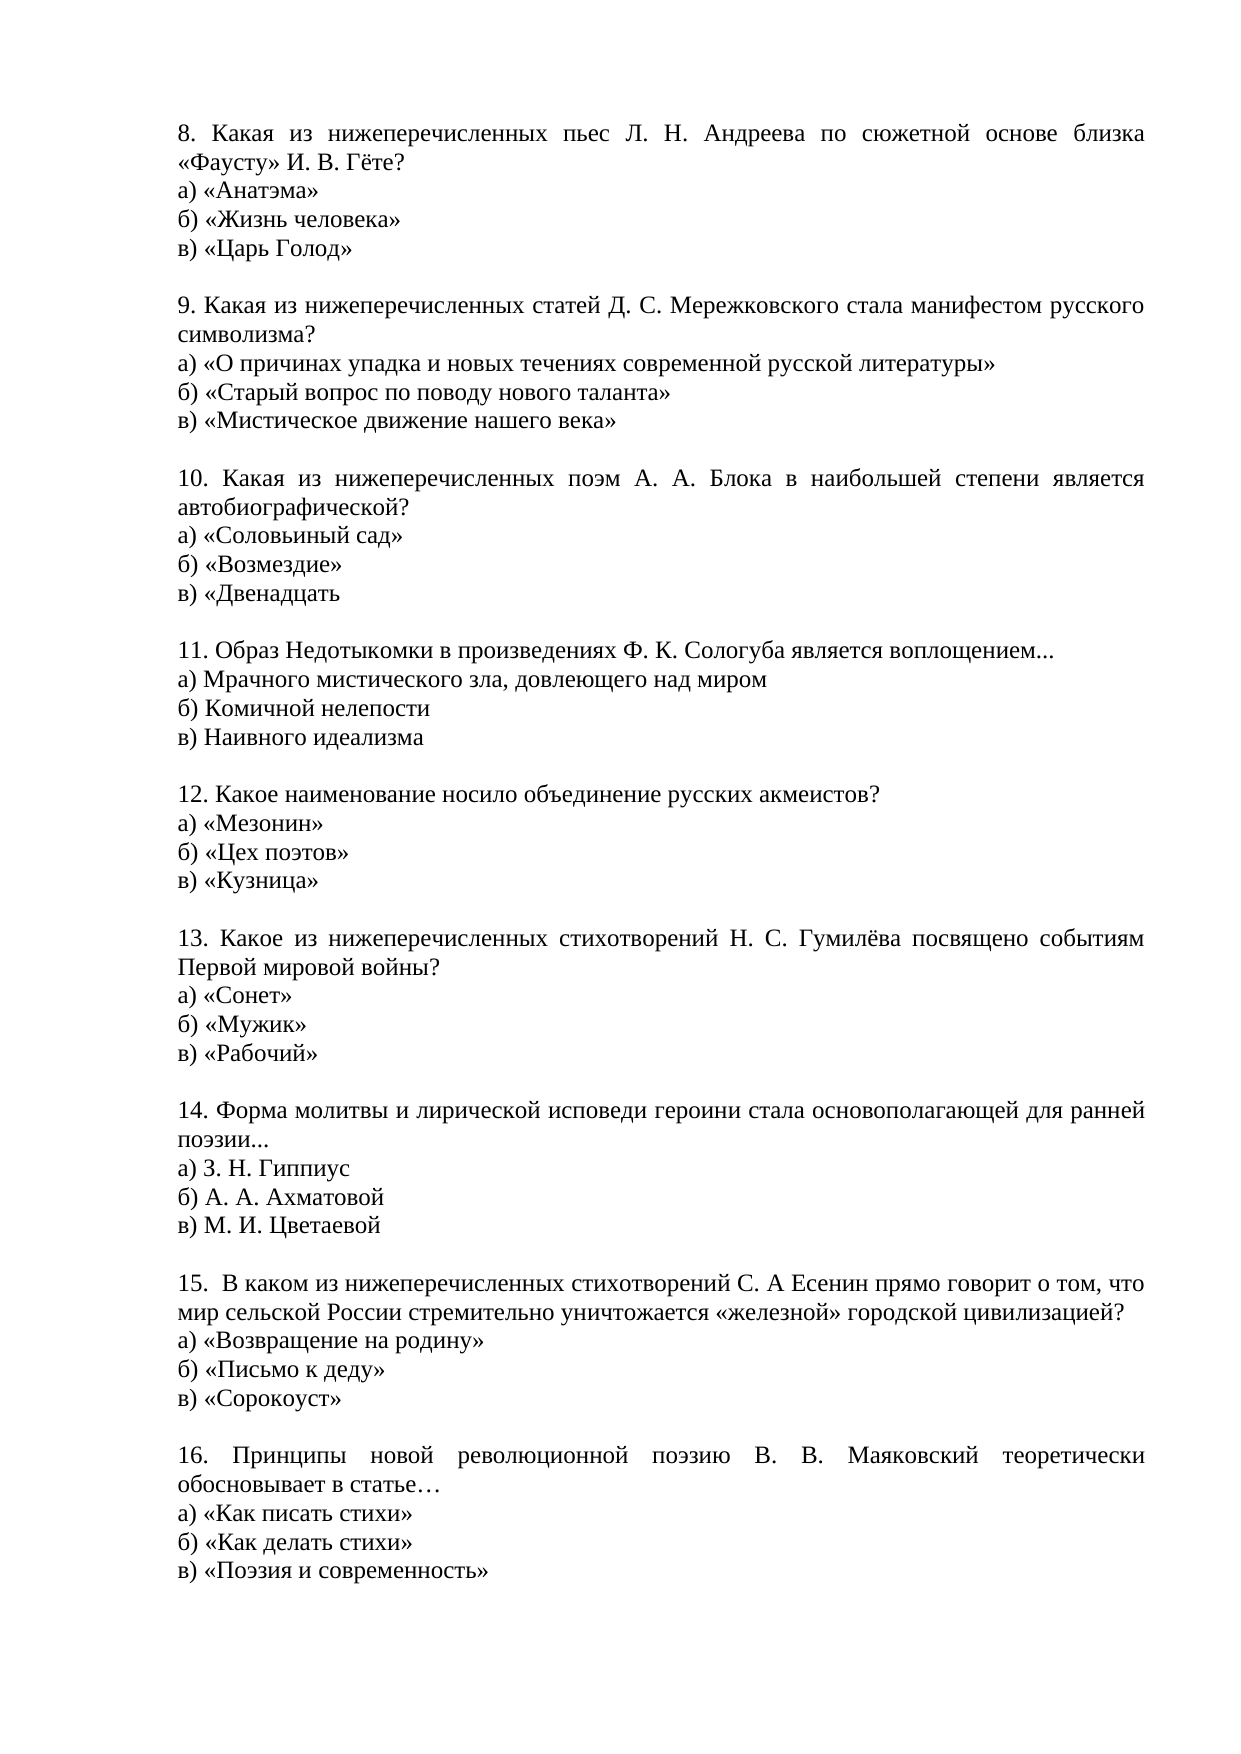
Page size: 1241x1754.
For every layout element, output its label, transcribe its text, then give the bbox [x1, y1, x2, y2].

text в) «Рабочий» [177, 1038, 1146, 1067]
text б) «Мужик» [177, 1009, 1146, 1038]
text а) Мрачного мистического зла, довлеющего над миром [177, 664, 1146, 693]
text б) «Цех поэтов» [177, 837, 1146, 866]
text в) «Мистическое движение нашего века» [177, 406, 1146, 434]
text 15. В каком из нижеперечисленных стихотворений С. А Есенин прямо говорит о том, что мир сельской России стремительно уничтожается «железной» городской цивилизацией? [177, 1268, 1146, 1326]
text б) «Письмо к деду» [177, 1354, 1146, 1383]
text 11. Образ Недотыкомки в произведениях Ф. К. Сологуба является воплощением... [177, 636, 1146, 664]
text а) «Как писать стихи» [177, 1498, 1146, 1527]
text в) «Сорокоуст» [177, 1383, 1146, 1412]
text а) «Возвращение на родину» [177, 1326, 1146, 1354]
text 16. Принципы новой революционной поэзию В. В. Маяковский теоретически обосновывает в статье… [177, 1441, 1146, 1498]
text 10. Какая из нижеперечисленных поэм А. А. Блока в наибольшей степени является автобиографической? [177, 463, 1146, 521]
text б) «Возмездие» [177, 549, 1146, 578]
text 12. Какое наименование носило объединение русских акмеистов? [177, 779, 1146, 808]
text а) «Сонет» [177, 981, 1146, 1009]
text а) «Анатэма» [177, 176, 1146, 204]
text а) «Мезонин» [177, 808, 1146, 837]
text б) «Как делать стихи» [177, 1527, 1146, 1556]
text 13. Какое из нижеперечисленных стихотворений Н. С. Гумилёва посвящено событиям Первой мировой войны? [177, 923, 1146, 981]
text в) М. И. Цветаевой [177, 1211, 1146, 1239]
text в) «Царь Голод» [177, 233, 1146, 262]
text 8. Какая из нижеперечисленных пьес Л. Н. Андреева по сюжетной основе близка «Фаусту» И. В. Гёте? [177, 118, 1146, 176]
text б) Комичной нелепости [177, 693, 1146, 722]
text б) «Жизнь человека» [177, 204, 1146, 233]
text а) «Соловьиный сад» [177, 521, 1146, 549]
text а) З. Н. Гиппиус [177, 1153, 1146, 1182]
text 9. Какая из нижеперечисленных статей Д. С. Мережковского стала манифестом русского символизма? [177, 291, 1146, 348]
text в) «Двенадцать [177, 578, 1146, 607]
text 14. Форма молитвы и лирической исповеди героини стала основополагающей для ранней поэзии... [177, 1096, 1146, 1153]
text в) «Поэзия и современность» [177, 1556, 1146, 1584]
text в) «Кузница» [177, 866, 1146, 894]
text а) «О причинах упадка и новых течениях современной русской литературы» [177, 348, 1146, 377]
text б) «Старый вопрос по поводу нового таланта» [177, 377, 1146, 406]
text б) А. А. Ахматовой [177, 1182, 1146, 1211]
text в) Наивного идеализма [177, 722, 1146, 751]
